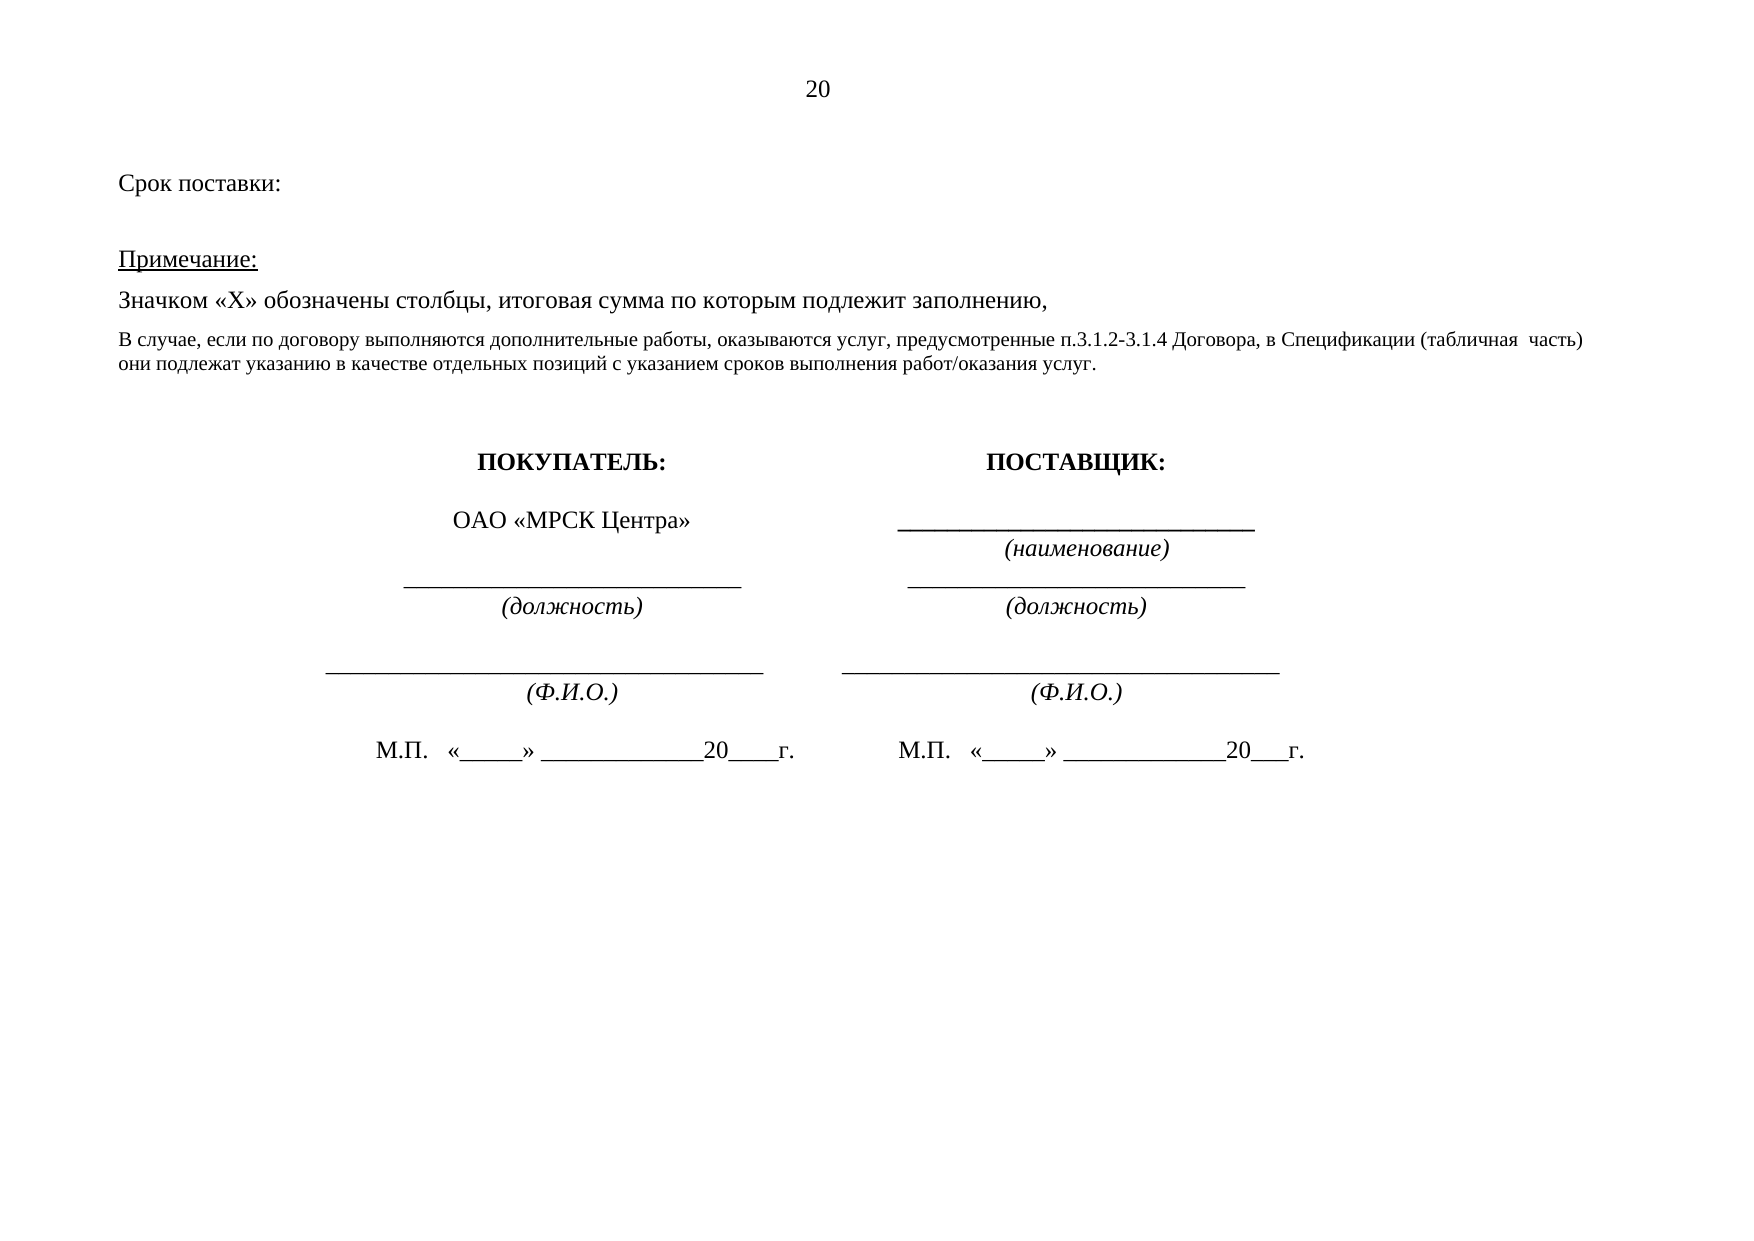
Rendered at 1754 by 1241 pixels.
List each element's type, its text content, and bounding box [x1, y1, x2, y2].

table_header ПОКУПАТЕЛЬ: ОАО «МРСК Центра» ___________________________ (должность) ___________________________________ (Ф.И.О.) М.П. «_____» _____________20____г. [314, 419, 830, 763]
table_cell Примечание: Значком «Х» обозначены столбцы, итоговая сумма по которым подлежит заполнению, [107, 203, 1754, 327]
table_cell Срок поставки: [107, 133, 1754, 203]
table_cell В случае, если по договору выполняются дополнительные работы, оказываются услуг, предусмотренные п.3.1.2-3.1.4 Договора, в Спецификации (табличная часть) они подлежат указанию в качестве отдельных позиций с указанием сроков выполнения работ/оказания услуг. [107, 327, 1754, 418]
table_header ПОСТАВЩИК: _____________________________ (наименование) ___________________________ (должность) ___________________________________ (Ф.И.О.) М.П. «_____» _____________20___г. [830, 419, 1322, 763]
